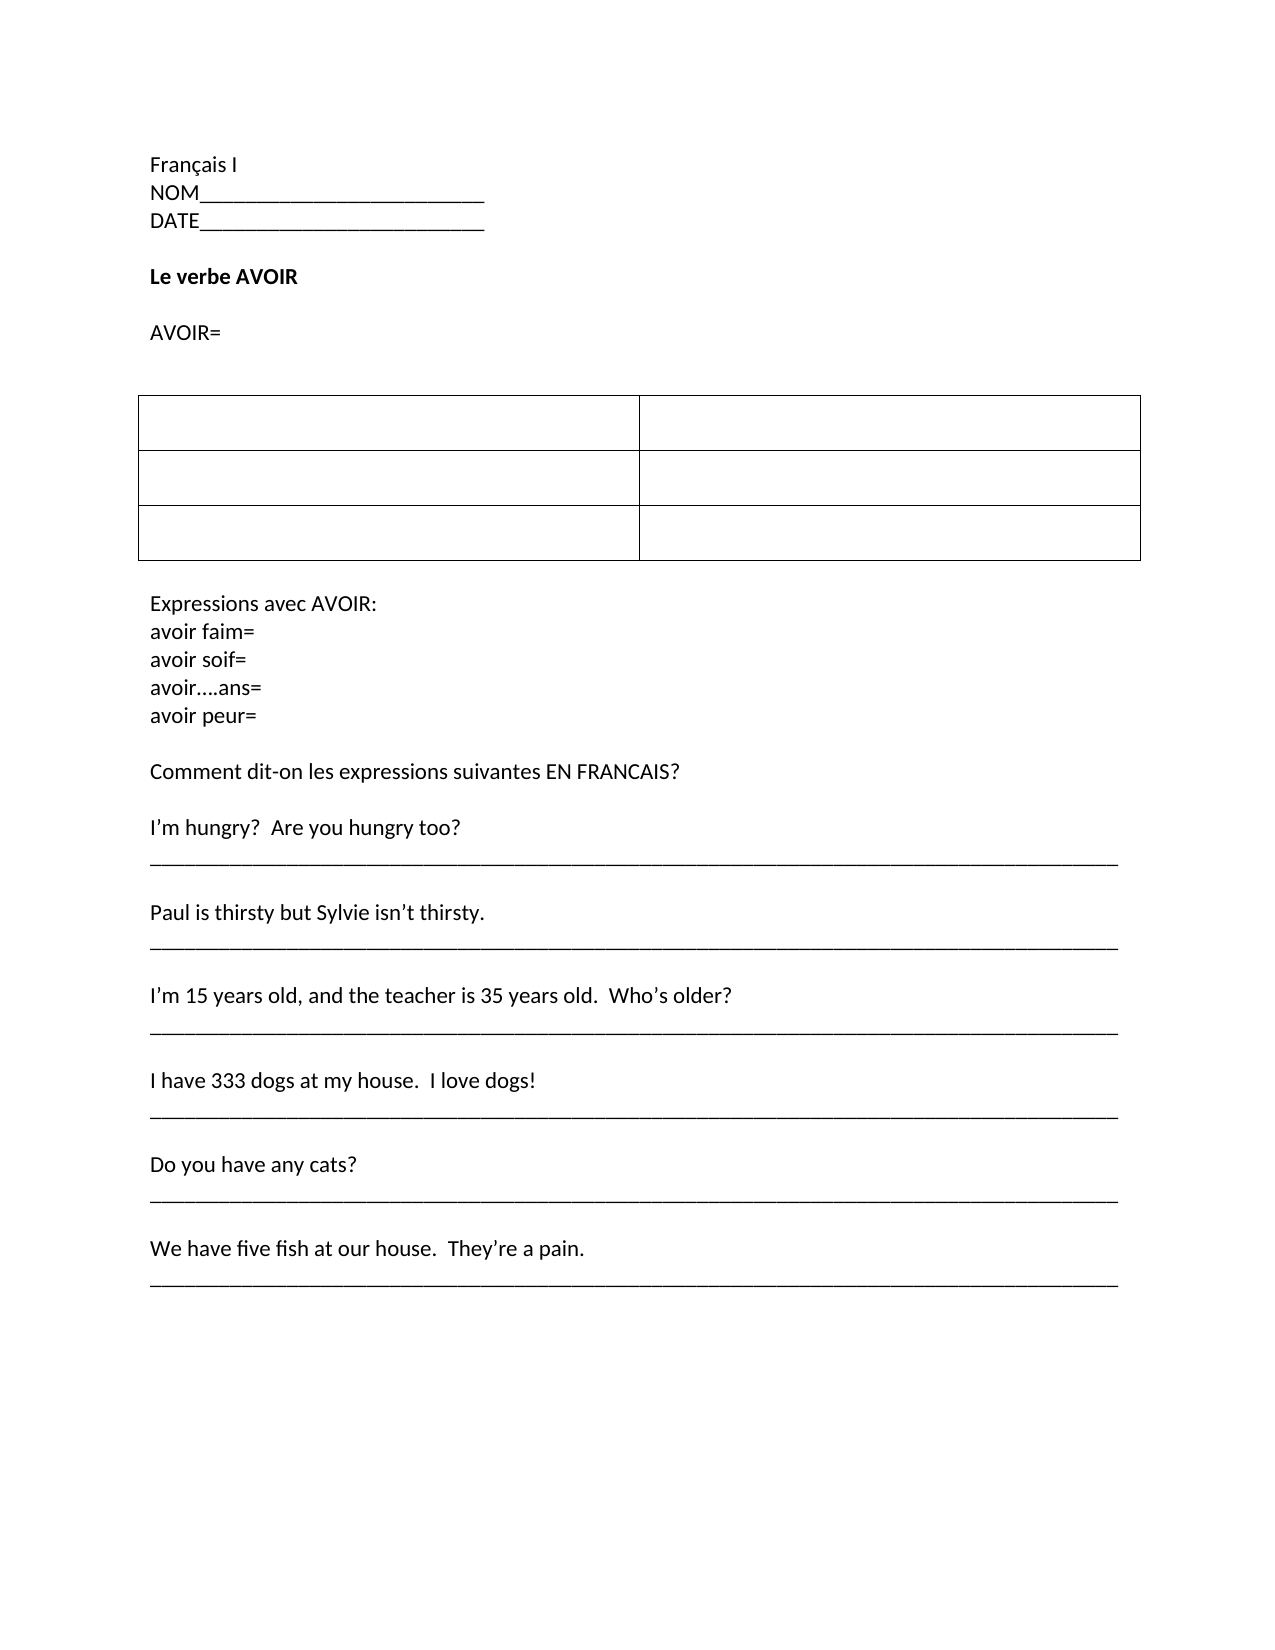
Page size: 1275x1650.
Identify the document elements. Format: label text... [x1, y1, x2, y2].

table_header [139, 396, 639, 450]
text avoir faim= [150, 617, 1125, 645]
text _____________________________________________________________________________________ [150, 842, 1125, 869]
text _____________________________________________________________________________________ [150, 1262, 1125, 1290]
table_cell [640, 506, 1140, 560]
text AVOIR= [150, 318, 1125, 346]
text I’m 15 years old, and the teacher is 35 years old. Who’s older? [150, 982, 1125, 1010]
table_header [640, 396, 1140, 450]
text avoir….ans= [150, 673, 1125, 701]
text Expressions avec AVOIR: [150, 589, 1125, 617]
table_cell [640, 451, 1140, 505]
text Comment dit-on les expressions suivantes EN FRANCAIS? [150, 757, 1125, 786]
text avoir soif= [150, 645, 1125, 673]
text I’m hungry? Are you hungry too? [150, 813, 1125, 842]
text Paul is thirsty but Sylvie isn’t thirsty. [150, 898, 1125, 926]
text I have 333 dogs at my house. I love dogs! _____________________________________________________________________________________ [150, 1066, 1125, 1122]
text DATE_________________________ [150, 206, 1125, 234]
text Le verbe AVOIR [150, 262, 1125, 290]
table_cell [139, 451, 639, 505]
text avoir peur= [150, 701, 1125, 729]
text Français I NOM_________________________ [150, 150, 1125, 206]
text Do you have any cats? [150, 1150, 1125, 1178]
table_cell [139, 506, 639, 560]
text _____________________________________________________________________________________ [150, 1178, 1125, 1206]
text _____________________________________________________________________________________ [150, 1010, 1125, 1038]
text _____________________________________________________________________________________ [150, 926, 1125, 954]
text We have five fish at our house. They’re a pain. [150, 1234, 1125, 1262]
